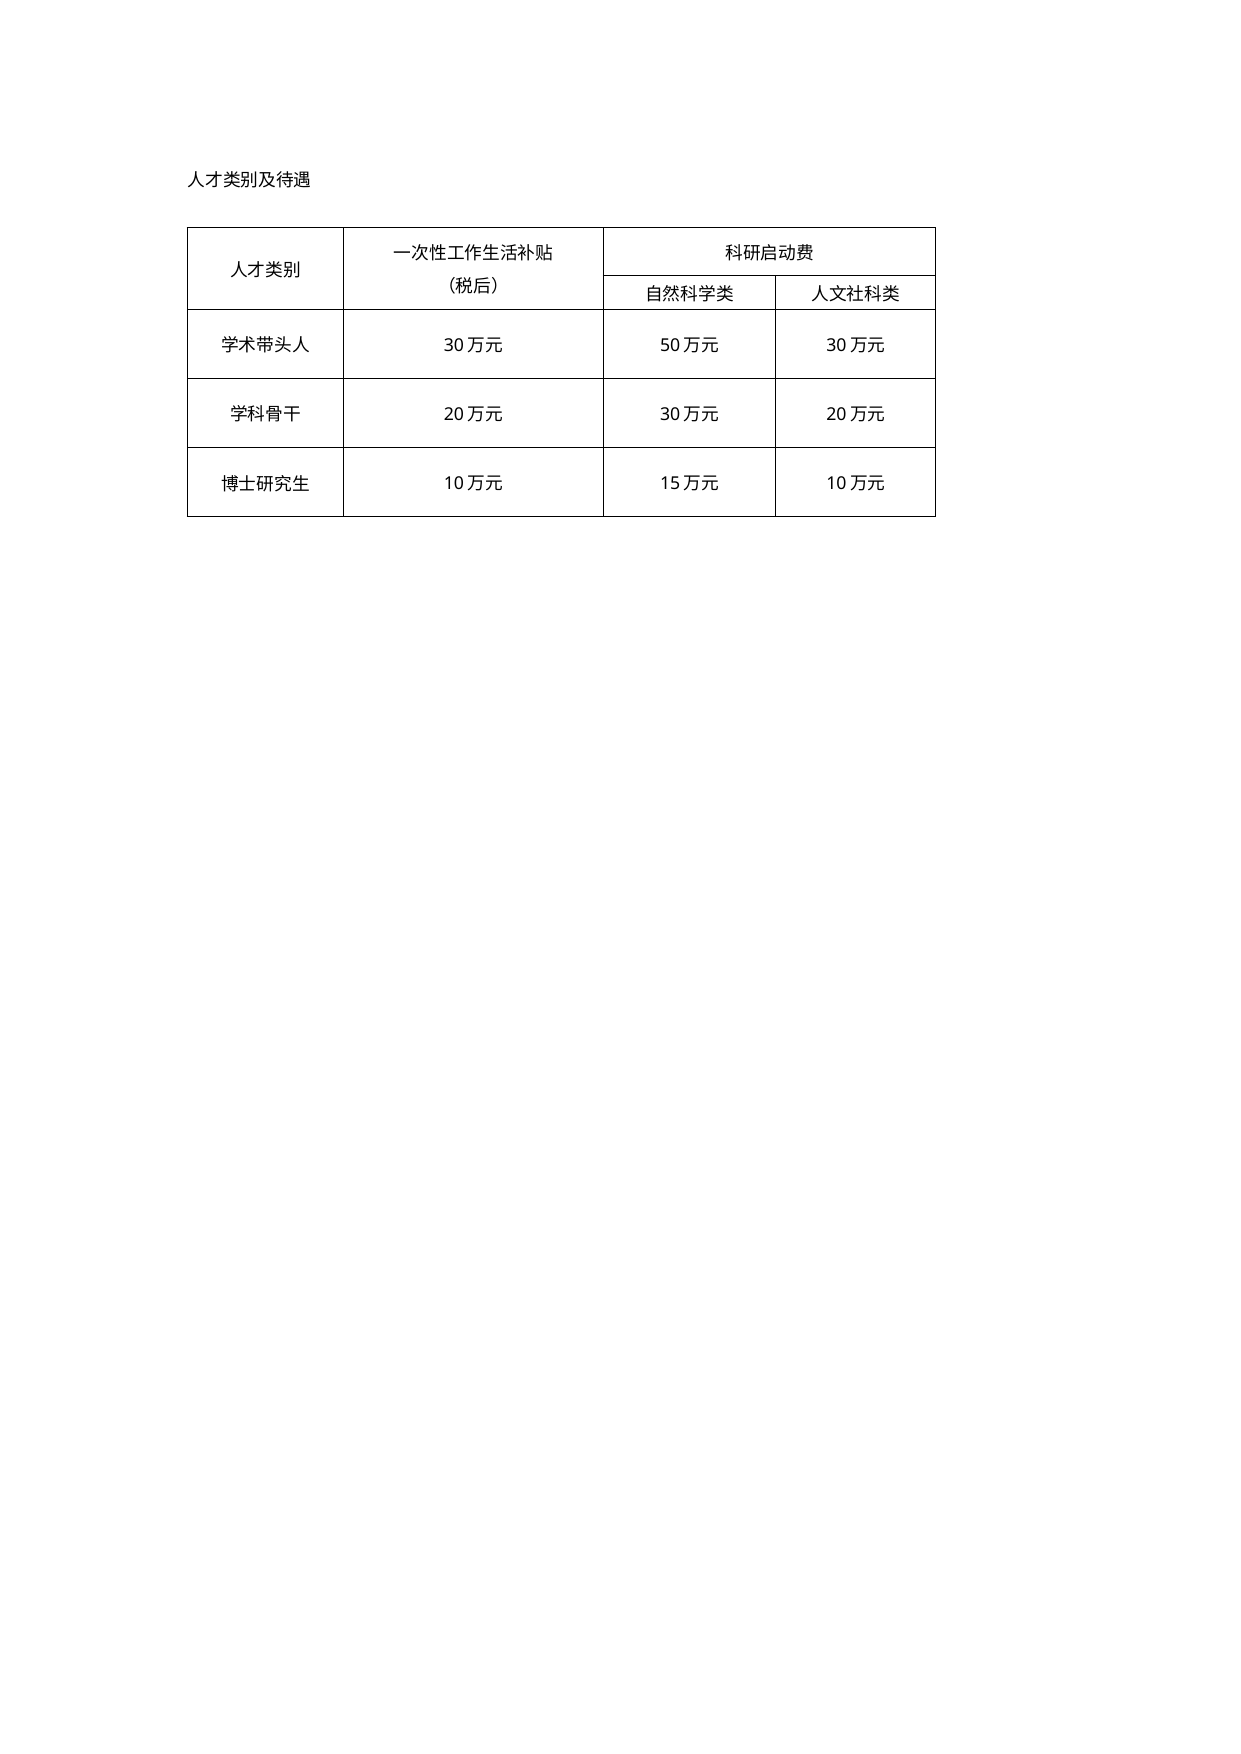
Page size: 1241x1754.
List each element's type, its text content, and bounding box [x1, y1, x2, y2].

table_header 科研启动费 [604, 228, 935, 275]
table_cell 30万元 [344, 310, 603, 378]
table_cell 30万元 [776, 310, 935, 378]
table_cell 自然科学类 [604, 276, 775, 309]
table_cell 学科骨干 [188, 379, 343, 447]
table_cell 10万元 [776, 448, 935, 516]
text 人才类别及待遇 [187, 162, 1053, 194]
table_cell 学术带头人 [188, 310, 343, 378]
table_cell 50万元 [604, 310, 775, 378]
table_cell 10万元 [344, 448, 603, 516]
table_cell 15万元 [604, 448, 775, 516]
table_cell 20万元 [344, 379, 603, 447]
table_cell 20万元 [776, 379, 935, 447]
table_cell 博士研究生 [188, 448, 343, 516]
table_cell 人文社科类 [776, 276, 935, 309]
table_header 人才类别 [188, 228, 343, 309]
table_header 一次性工作生活补贴 （税后） [344, 228, 603, 309]
table_cell 30万元 [604, 379, 775, 447]
